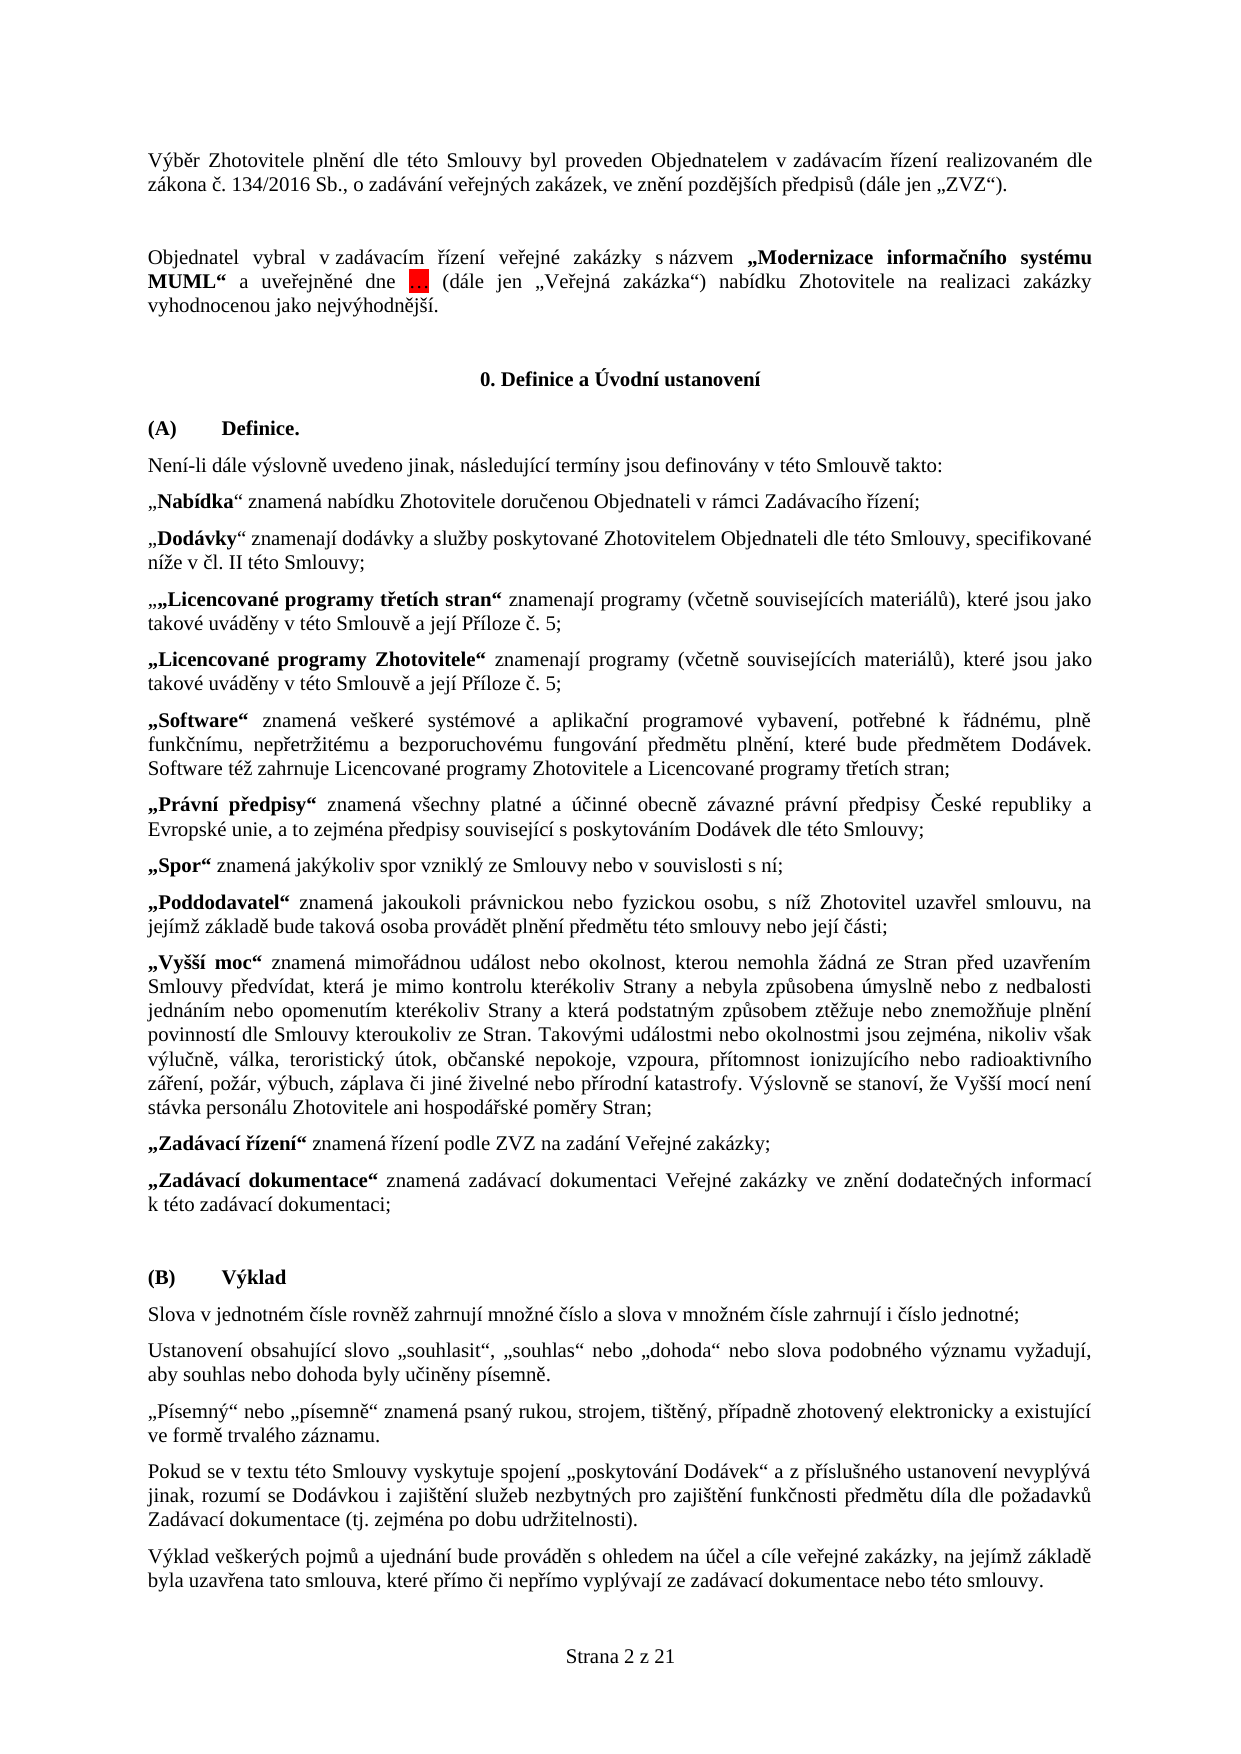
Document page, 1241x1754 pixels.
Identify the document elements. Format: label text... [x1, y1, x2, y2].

text (B) Výklad [148, 1265, 1092, 1289]
text „Poddodavatel“ znamená jakoukoli právnickou nebo fyzickou osobu, s níž Zhotovitel uzavřel smlouvu, na jejímž základě bude taková osoba provádět plnění předmětu této smlouvy nebo její části; [148, 889, 1092, 938]
text Není-li dále výslovně uvedeno jinak, následující termíny jsou definovány v této Smlouvě takto: [148, 453, 1092, 477]
text „Nabídka“ znamená nabídku Zhotovitele doručenou Objednateli v rámci Zadávacího řízení; [148, 489, 1092, 513]
text „Zadávací dokumentace“ znamená zadávací dokumentaci Veřejné zakázky ve znění dodatečných informací k této zadávací dokumentaci; [148, 1168, 1092, 1216]
text „Spor“ znamená jakýkoliv spor vzniklý ze Smlouvy nebo v souvislosti s ní; [148, 853, 1092, 877]
text „Zadávací řízení“ znamená řízení podle ZVZ na zadání Veřejné zakázky; [148, 1131, 1092, 1155]
text Ustanovení obsahující slovo „souhlasit“, „souhlas“ nebo „dohoda“ nebo slova podobného významu vyžadují, aby souhlas nebo dohoda byly učiněny písemně. [148, 1338, 1092, 1386]
text Výklad veškerých pojmů a ujednání bude prováděn s ohledem na účel a cíle veřejné zakázky, na jejímž základě byla uzavřena tato smlouva, které přímo či nepřímo vyplývají ze zadávací dokumentace nebo této smlouvy. [148, 1544, 1092, 1592]
text „„Licencované programy třetích stran“ znamenají programy (včetně souvisejících materiálů), které jsou jako takové uváděny v této Smlouvě a její Příloze č. 5; [148, 586, 1092, 634]
text „Vyšší moc“ znamená mimořádnou událost nebo okolnost, kterou nemohla žádná ze Stran před uzavřením Smlouvy předvídat, která je mimo kontrolu kterékoliv Strany a nebyla způsobena úmyslně nebo z nedbalosti jednáním nebo opomenutím kterékoliv Strany a která podstatným způsobem ztěžuje nebo znemožňuje plnění povinností dle Smlouvy kteroukoliv ze Stran. Takovými událostmi nebo okolnostmi jsou zejména, nikoliv však výlučně, válka, teroristický útok, občanské nepokoje, vzpoura, přítomnost ionizujícího nebo radioaktivního záření, požár, výbuch, záplava či jiné živelné nebo přírodní katastrofy. Výslovně se stanoví, že Vyšší mocí není stávka personálu Zhotovitele ani hospodářské poměry Stran; [148, 950, 1092, 1119]
text „Dodávky“ znamenají dodávky a služby poskytované Zhotovitelem Objednateli dle této Smlouvy, specifikované níže v čl. II této Smlouvy; [148, 526, 1092, 574]
text Pokud se v textu této Smlouvy vyskytuje spojení „poskytování Dodávek“ a z příslušného ustanovení nevyplývá jinak, rozumí se Dodávkou i zajištění služeb nezbytných pro zajištění funkčnosti předmětu díla dle požadavků Zadávací dokumentace (tj. zejména po dobu udržitelnosti). [148, 1459, 1092, 1531]
text Objednatel vybral v zadávacím řízení veřejné zakázky s názvem „Modernizace informačního systému MUML“ a uveřejněné dne … (dále jen „Veřejná zakázka“) nabídku Zhotovitele na realizaci zakázky vyhodnocenou jako nejvýhodnější. [148, 245, 1092, 317]
text (A) Definice. [148, 416, 1092, 440]
text Slova v jednotném čísle rovněž zahrnují množné číslo a slova v množném čísle zahrnují i číslo jednotné; [148, 1301, 1092, 1326]
text „Licencované programy Zhotovitele“ znamenají programy (včetně souvisejících materiálů), které jsou jako takové uváděny v této Smlouvě a její Příloze č. 5; [148, 647, 1092, 695]
text „Software“ znamená veškeré systémové a aplikační programové vybavení, potřebné k řádnému, plně funkčnímu, nepřetržitému a bezporuchovému fungování předmětu plnění, které bude předmětem Dodávek. Software též zahrnuje Licencované programy Zhotovitele a Licencované programy třetích stran; [148, 708, 1092, 780]
text „Písemný“ nebo „písemně“ znamená psaný rukou, strojem, tištěný, případně zhotovený elektronicky a existující ve formě trvalého záznamu. [148, 1399, 1092, 1447]
text Výběr Zhotovitele plnění dle této Smlouvy byl proveden Objednatelem v zadávacím řízení realizovaném dle zákona č. 134/2016 Sb., o zadávání veřejných zakázek, ve znění pozdějších předpisů (dále jen „ZVZ“). [148, 148, 1092, 196]
text „Právní předpisy“ znamená všechny platné a účinné obecně závazné právní předpisy České republiky a Evropské unie, a to zejména předpisy související s poskytováním Dodávek dle této Smlouvy; [148, 792, 1092, 841]
subtitle 0. Definice a Úvodní ustanovení [148, 367, 1092, 391]
